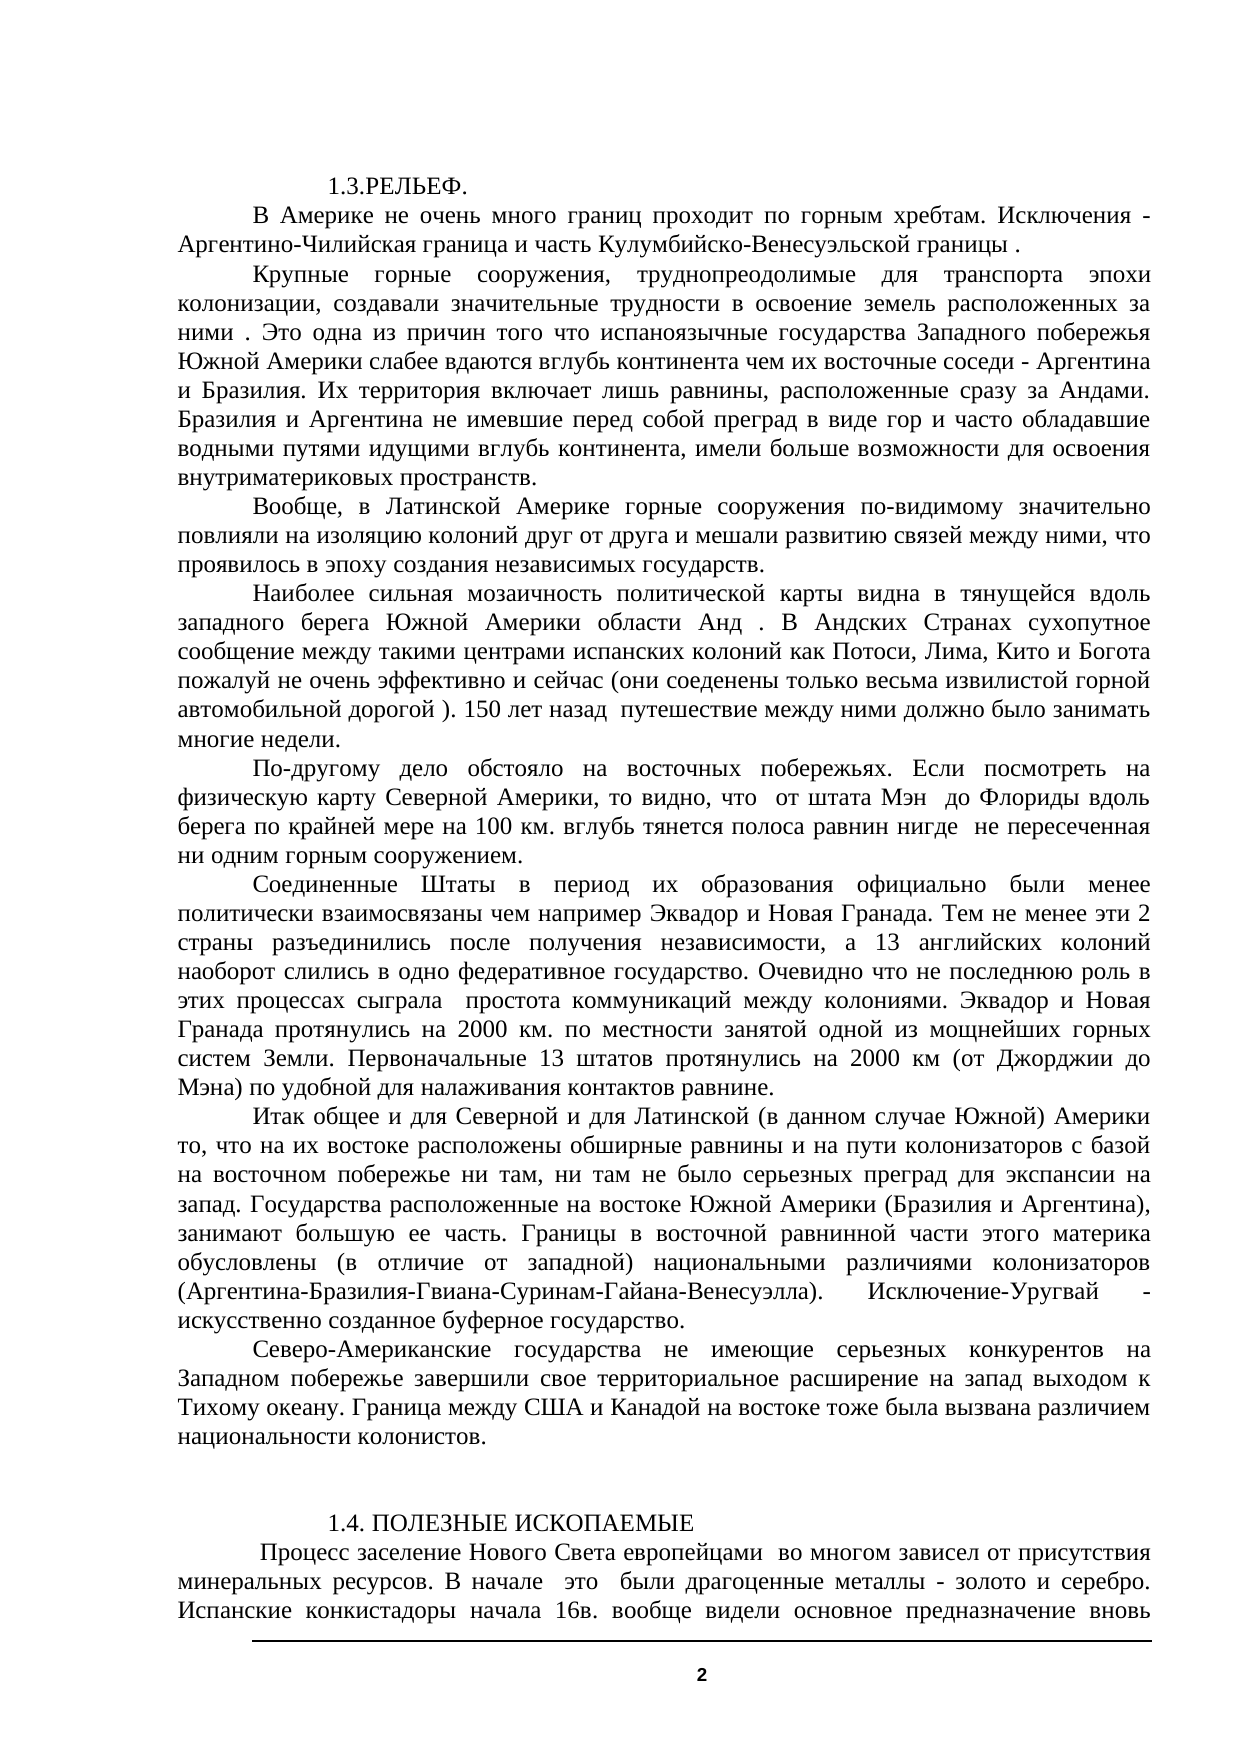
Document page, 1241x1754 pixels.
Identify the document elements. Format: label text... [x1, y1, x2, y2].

text Крупные горные сооружения, труднопреодолимые для транспорта эпохи колонизации, создавали значительные трудности в освоение земель расположенных за ними . Это одна из причин того что испаноязычные государства Западного побережья Южной Америки слабее вдаются вглубь континента чем их восточные соседи - Аргентина и Бразилия. Их территория включает лишь равнины, расположенные сразу за Андами. Бразилия и Аргентина не имевшие перед собой преград в виде гор и часто обладавшие водными путями идущими вглубь континента, имели больше возможности для освоения внутриматериковых пространств. [177, 258, 1152, 491]
text Соединенные Штаты в период их образования официально были менее политически взаимосвязаны чем например Эквадор и Новая Гранада. Тем не менее эти 2 страны разъединились после получения независимости, а 13 английских колоний наоборот слились в одно федеративное государство. Очевидно что не последнюю роль в этих процессах сыграла простота коммуникаций между колониями. Эквадор и Новая Гранада протянулись на 2000 км. по местности занятой одной из мощнейших горных систем Земли. Первоначальные 13 штатов протянулись на 2000 км (от Джорджии до Мэна) по удобной для налаживания контактов равнине. [177, 869, 1152, 1101]
text 1.4. ПОЛЕЗНЫЕ ИСКОПАЕМЫЕ [327, 1508, 1152, 1537]
text Северо-Американские государства не имеющие серьезных конкурентов на Западном побережье завершили свое территориальное расширение на запад выходом к Тихому океану. Граница между США и Канадой на востоке тоже была вызвана различием национальности колонистов. [177, 1334, 1152, 1450]
text Наиболее сильная мозаичность политической карты видна в тянущейся вдоль западного берега Южной Америки области Анд . В Андских Странах сухопутное сообщение между такими центрами испанских колоний как Потоси, Лима, Кито и Богота пожалуй не очень эффективно и сейчас (они соеденены только весьма извилистой горной автомобильной дорогой ). 150 лет назад путешествие между ними должно было занимать многие недели. [177, 578, 1152, 752]
text 1.3.РЕЛЬЕФ. [327, 171, 1152, 200]
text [177, 1537, 1152, 1624]
text В Америке не очень много границ проходит по горным хребтам. Исключения - Аргентино-Чилийская граница и часть Кулумбийско-Венесуэльской границы . [177, 200, 1152, 258]
text Вообще, в Латинской Америке горные сооружения по-видимому значительно повлияли на изоляцию колоний друг от друга и мешали развитию связей между ними, что проявилось в эпоху создания независимых государств. [177, 491, 1152, 578]
text Итак общее и для Северной и для Латинской (в данном случае Южной) Америки то, что на их востоке расположены обширные равнины и на пути колонизаторов с базой на восточном побережье ни там, ни там не было серьезных преград для экспансии на запад. Государства расположенные на востоке Южной Америки (Бразилия и Аргентина), занимают большую ее часть. Границы в восточной равнинной части этого материка обусловлены (в отличие от западной) национальными различиями колонизаторов (Аргентина-Бразилия-Гвиана-Суринам-Гайана-Венесуэлла). Исключение-Уругвай - искусственно созданное буферное государство. [177, 1101, 1152, 1334]
text По-другому дело обстояло на восточных побережьях. Если посмотреть на физическую карту Северной Америки, то видно, что от штата Мэн до Флориды вдоль берега по крайней мере на 100 км. вглубь тянется полоса равнин нигде не пересеченная ни одним горным сооружением. [177, 752, 1152, 869]
